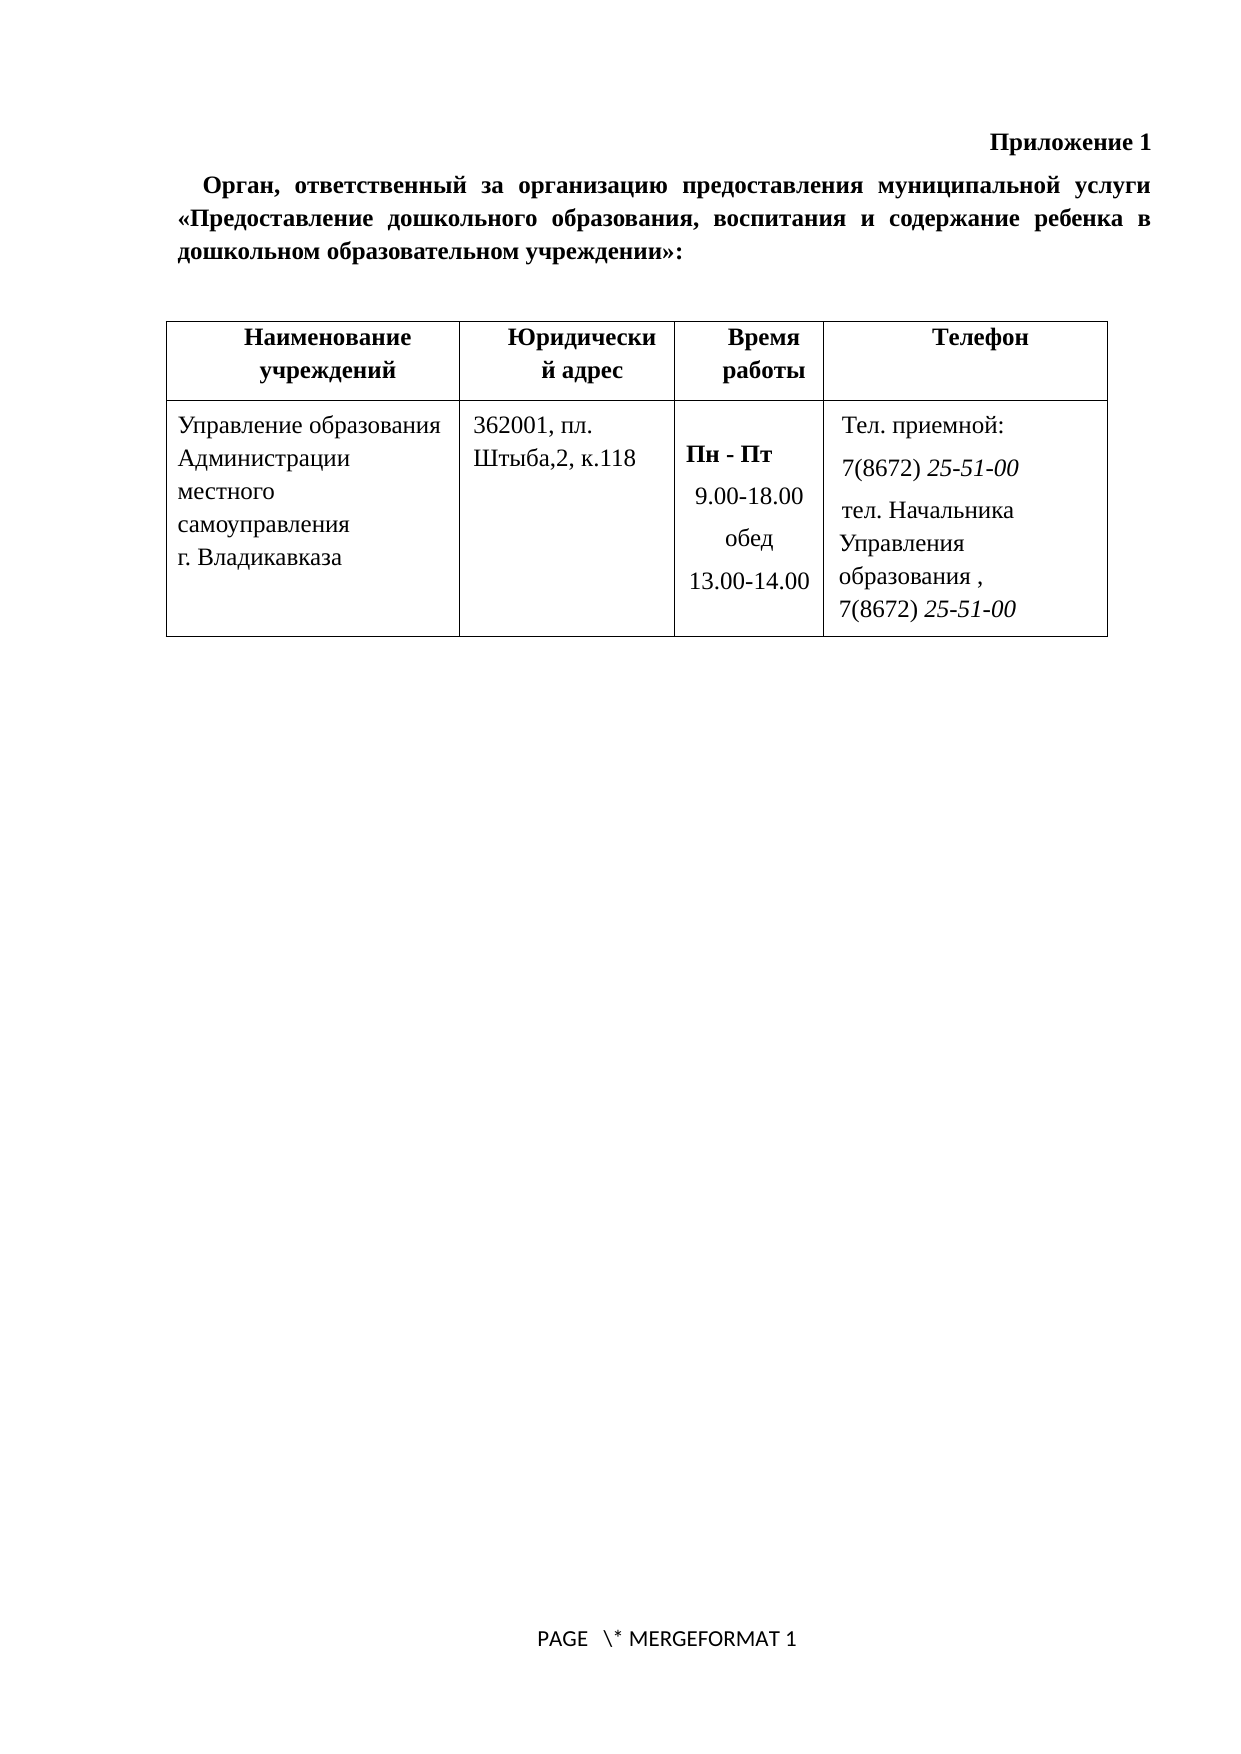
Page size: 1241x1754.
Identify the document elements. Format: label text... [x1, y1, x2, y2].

table_header Телефон [824, 322, 1107, 400]
text Орган, ответственный за организацию предоставления муниципальной услуги «Предоставление дошкольного образования, воспитания и содержание ребенка в дошкольном образовательном учреждении»: [177, 170, 1152, 265]
table_cell Управление образования Администрации местного самоуправления г. Владикавказа [167, 401, 459, 636]
table_header Наименование учреждений [167, 322, 459, 400]
table_cell Тел. приемной: 7(8672) 25-51-00 тел. Начальника Управления образования , 7(8672) 25-51-00 [824, 401, 1107, 636]
table_cell Пн - Пт 9.00-18.00 обед 13.00-14.00 [675, 401, 823, 636]
table_header Время работы [675, 322, 823, 400]
table_cell 362001, пл. Штыба,2, к.118 [460, 401, 674, 636]
text Приложение 1 [177, 127, 1152, 156]
table_header Юридический адрес [460, 322, 674, 400]
